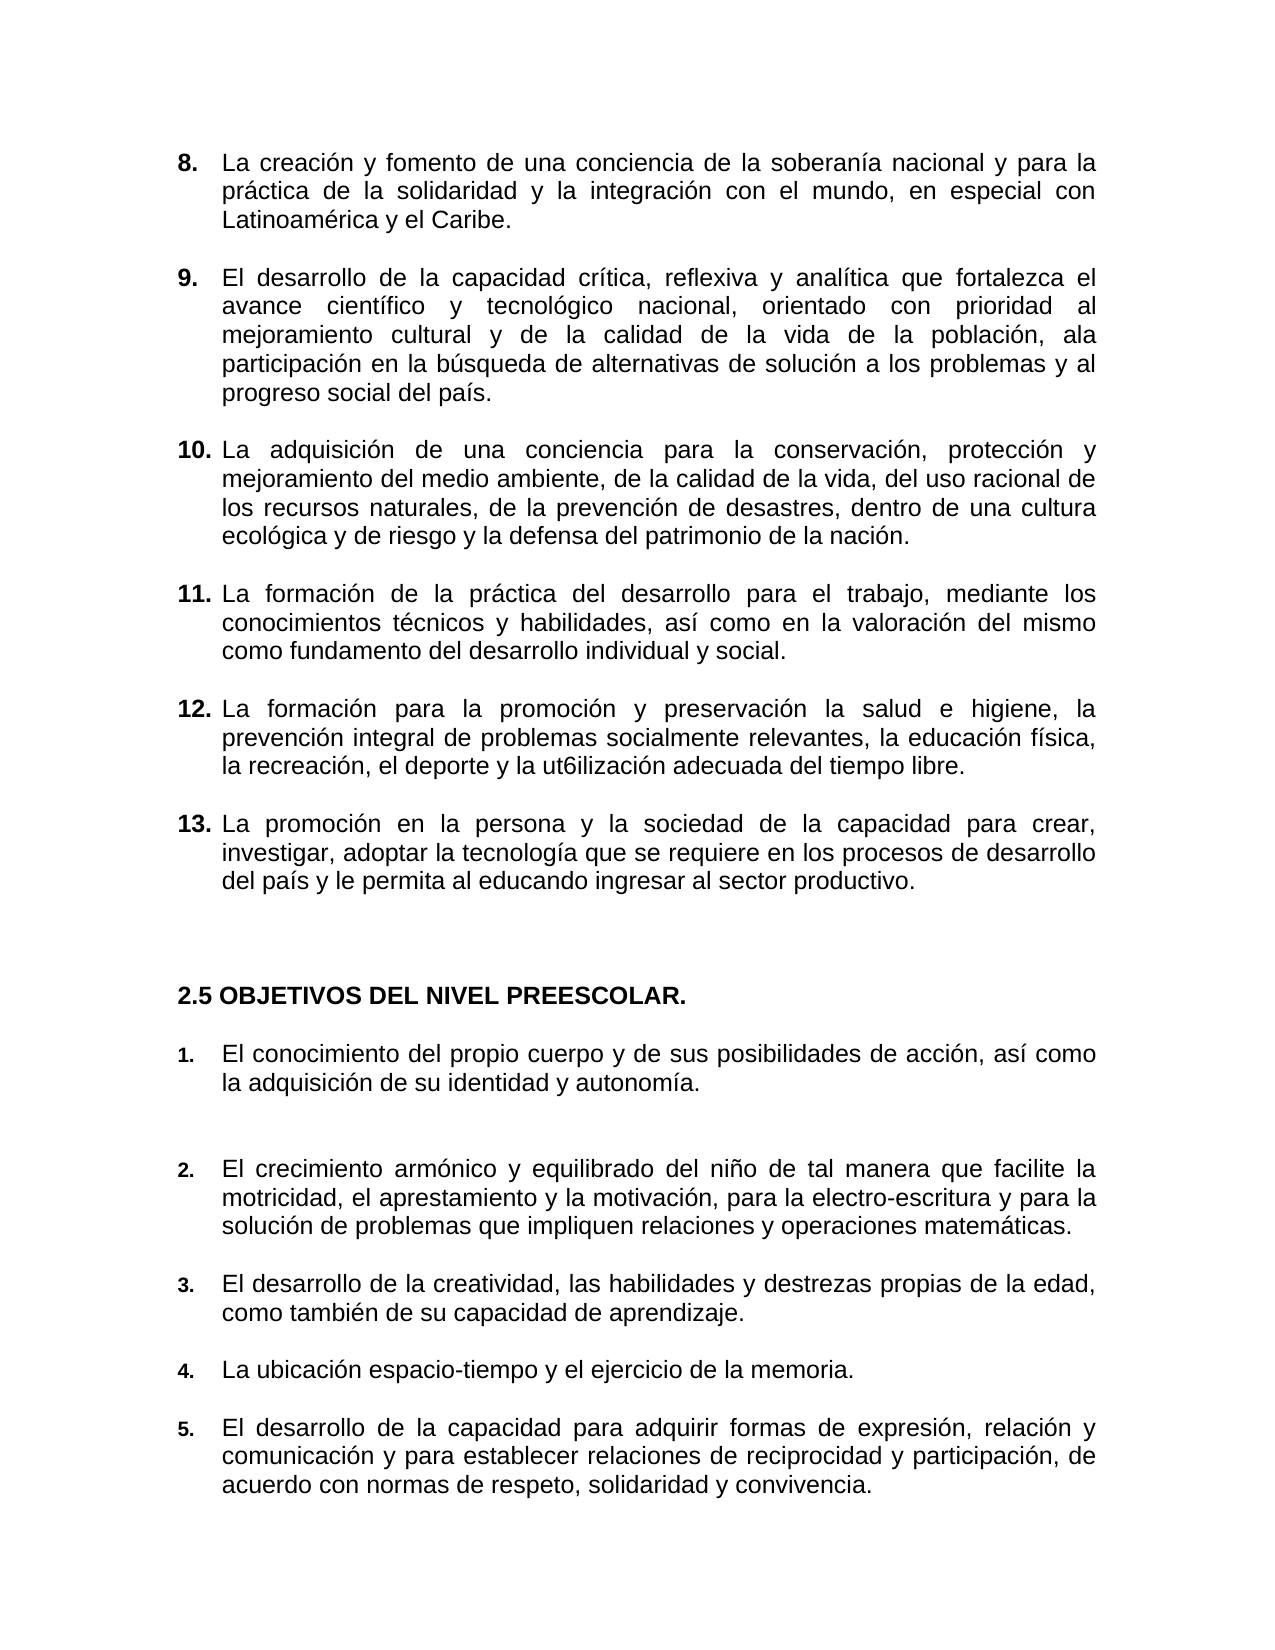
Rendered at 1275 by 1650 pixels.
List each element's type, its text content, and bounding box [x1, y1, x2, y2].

list La formación de la práctica del desarrollo para el trabajo, mediante los conocimientos técnicos y habilidades, así como en la valoración del mismo como fundamento del desarrollo individual y social. [177, 579, 1098, 665]
list El desarrollo de la capacidad para adquirir formas de expresión, relación y comunicación y para establecer relaciones de reciprocidad y participación, de acuerdo con normas de respeto, solidaridad y convivencia. [177, 1413, 1098, 1499]
list La adquisición de una conciencia para la conservación, protección y mejoramiento del medio ambiente, de la calidad de la vida, del uso racional de los recursos naturales, de la prevención de desastres, dentro de una cultura ecológica y de riesgo y la defensa del patrimonio de la nación. [177, 435, 1098, 550]
text 2.5 OBJETIVOS DEL NIVEL PREESCOLAR. [177, 981, 1098, 1010]
list El conocimiento del propio cuerpo y de sus posibilidades de acción, así como la adquisición de su identidad y autonomía. [177, 1039, 1098, 1096]
list El desarrollo de la creatividad, las habilidades y destrezas propias de la edad, como también de su capacidad de aprendizaje. [177, 1269, 1098, 1326]
list La formación para la promoción y preservación la salud e higiene, la prevención integral de problemas socialmente relevantes, la educación física, la recreación, el deporte y la ut6ilización adecuada del tiempo libre. [177, 694, 1098, 780]
list La ubicación espacio-tiempo y el ejercicio de la memoria. [177, 1355, 1098, 1384]
list La promoción en la persona y la sociedad de la capacidad para crear, investigar, adoptar la tecnología que se requiere en los procesos de desarrollo del país y le permita al educando ingresar al sector productivo. [177, 809, 1098, 895]
list La creación y fomento de una conciencia de la soberanía nacional y para la práctica de la solidaridad y la integración con el mundo, en especial con Latinoamérica y el Caribe. [177, 148, 1098, 234]
list El crecimiento armónico y equilibrado del niño de tal manera que facilite la motricidad, el aprestamiento y la motivación, para la electro-escritura y para la solución de problemas que impliquen relaciones y operaciones matemáticas. [177, 1154, 1098, 1240]
list El desarrollo de la capacidad crítica, reflexiva y analítica que fortalezca el avance científico y tecnológico nacional, orientado con prioridad al mejoramiento cultural y de la calidad de la vida de la población, ala participación en la búsqueda de alternativas de solución a los problemas y al progreso social del país. [177, 263, 1098, 406]
